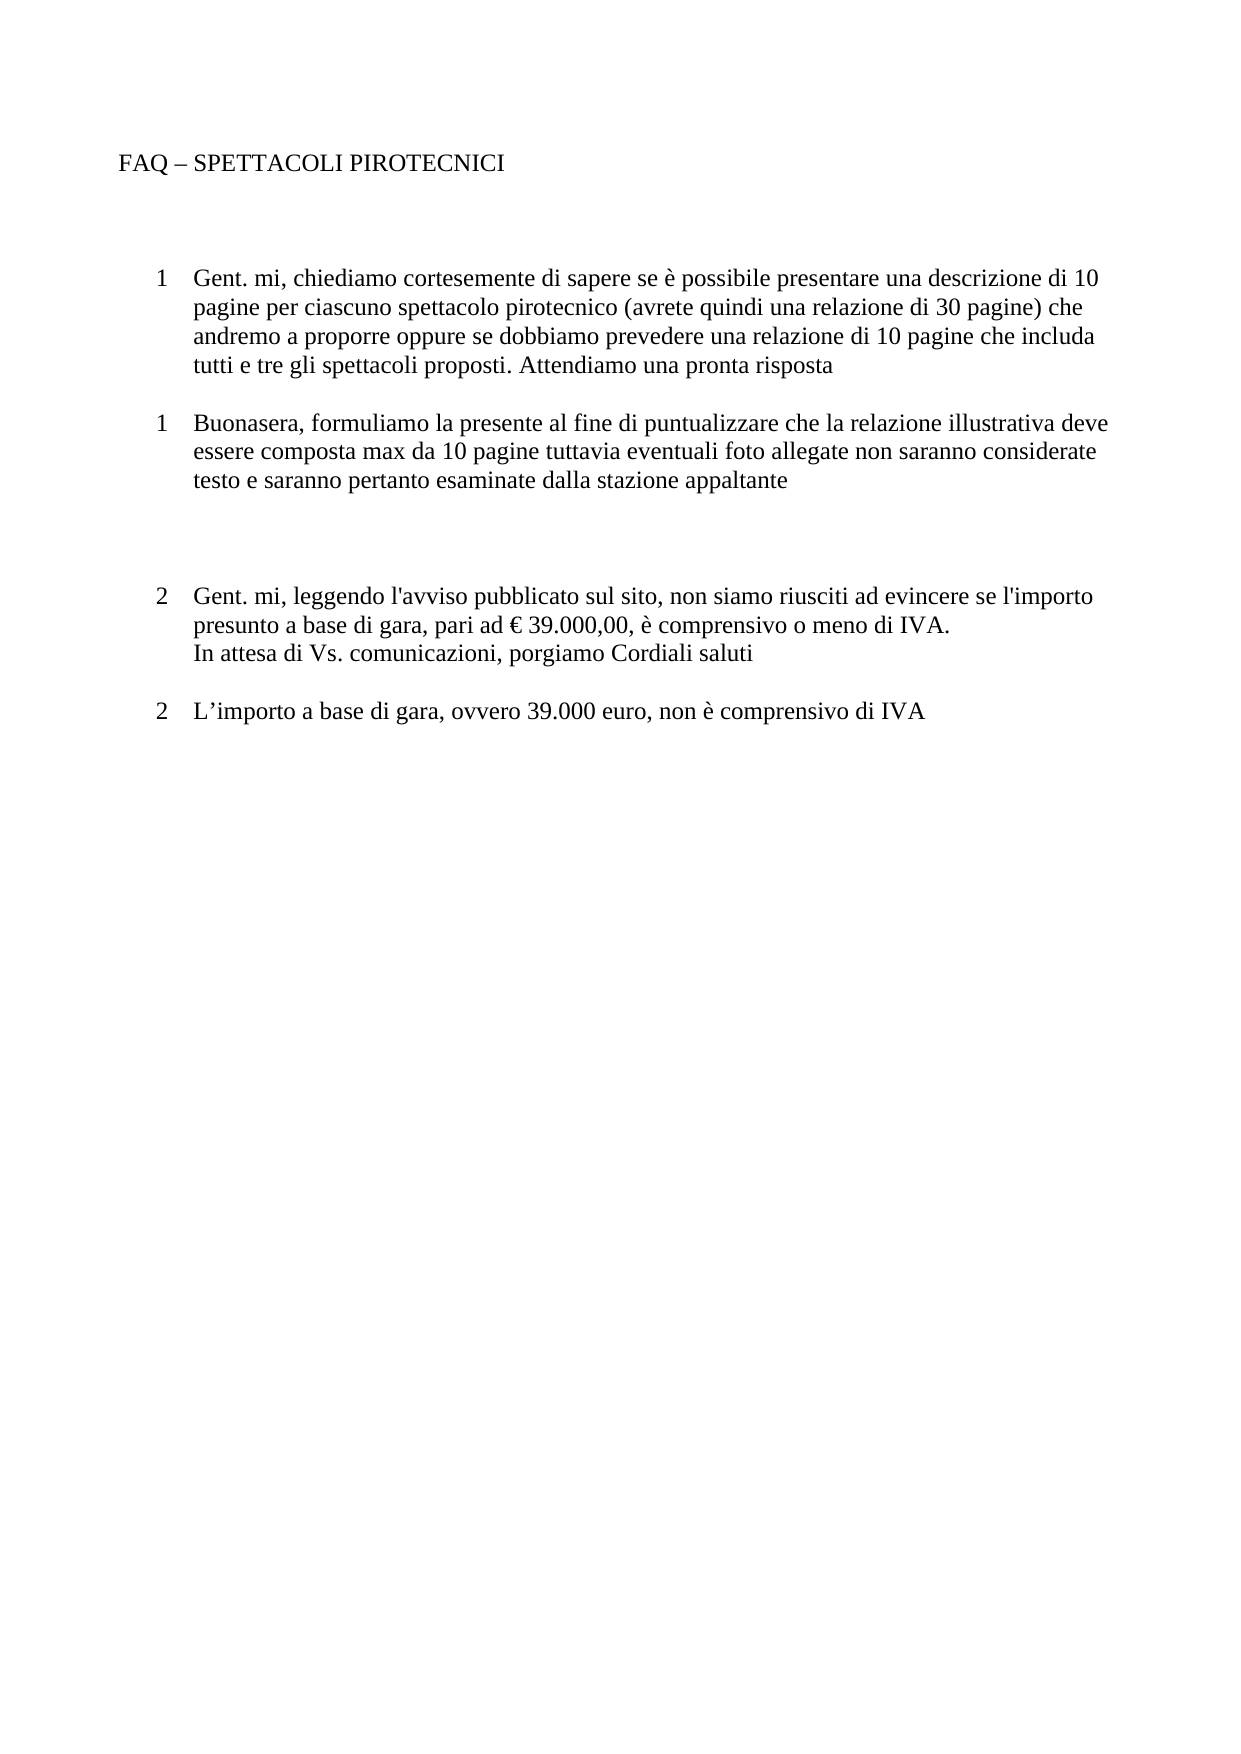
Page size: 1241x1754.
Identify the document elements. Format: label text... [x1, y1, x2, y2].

text 2 L’importo a base di gara, ovvero 39.000 euro, non è comprensivo di IVA [118, 696, 1122, 725]
list Buonasera, formuliamo la presente al fine di puntualizzare che la relazione illustrativa deve essere composta max da 10 pagine tuttavia eventuali foto allegate non saranno considerate testo e saranno pertanto esaminate dalla stazione appaltante [156, 408, 1122, 494]
list In attesa di Vs. comunicazioni, porgiamo Cordiali saluti [193, 638, 1122, 667]
text FAQ – SPETTACOLI PIROTECNICI [118, 148, 1122, 176]
list Gent. mi, leggendo l'avviso pubblicato sul sito, non siamo riusciti ad evincere se l'importo presunto a base di gara, pari ad € 39.000,00, è comprensivo o meno di IVA. [156, 581, 1122, 638]
list Gent. mi, chiediamo cortesemente di sapere se è possibile presentare una descrizione di 10 pagine per ciascuno spettacolo pirotecnico (avrete quindi una relazione di 30 pagine) che andremo a proporre oppure se dobbiamo prevedere una relazione di 10 pagine che includa tutti e tre gli spettacoli proposti. Attendiamo una pronta risposta [156, 263, 1122, 378]
